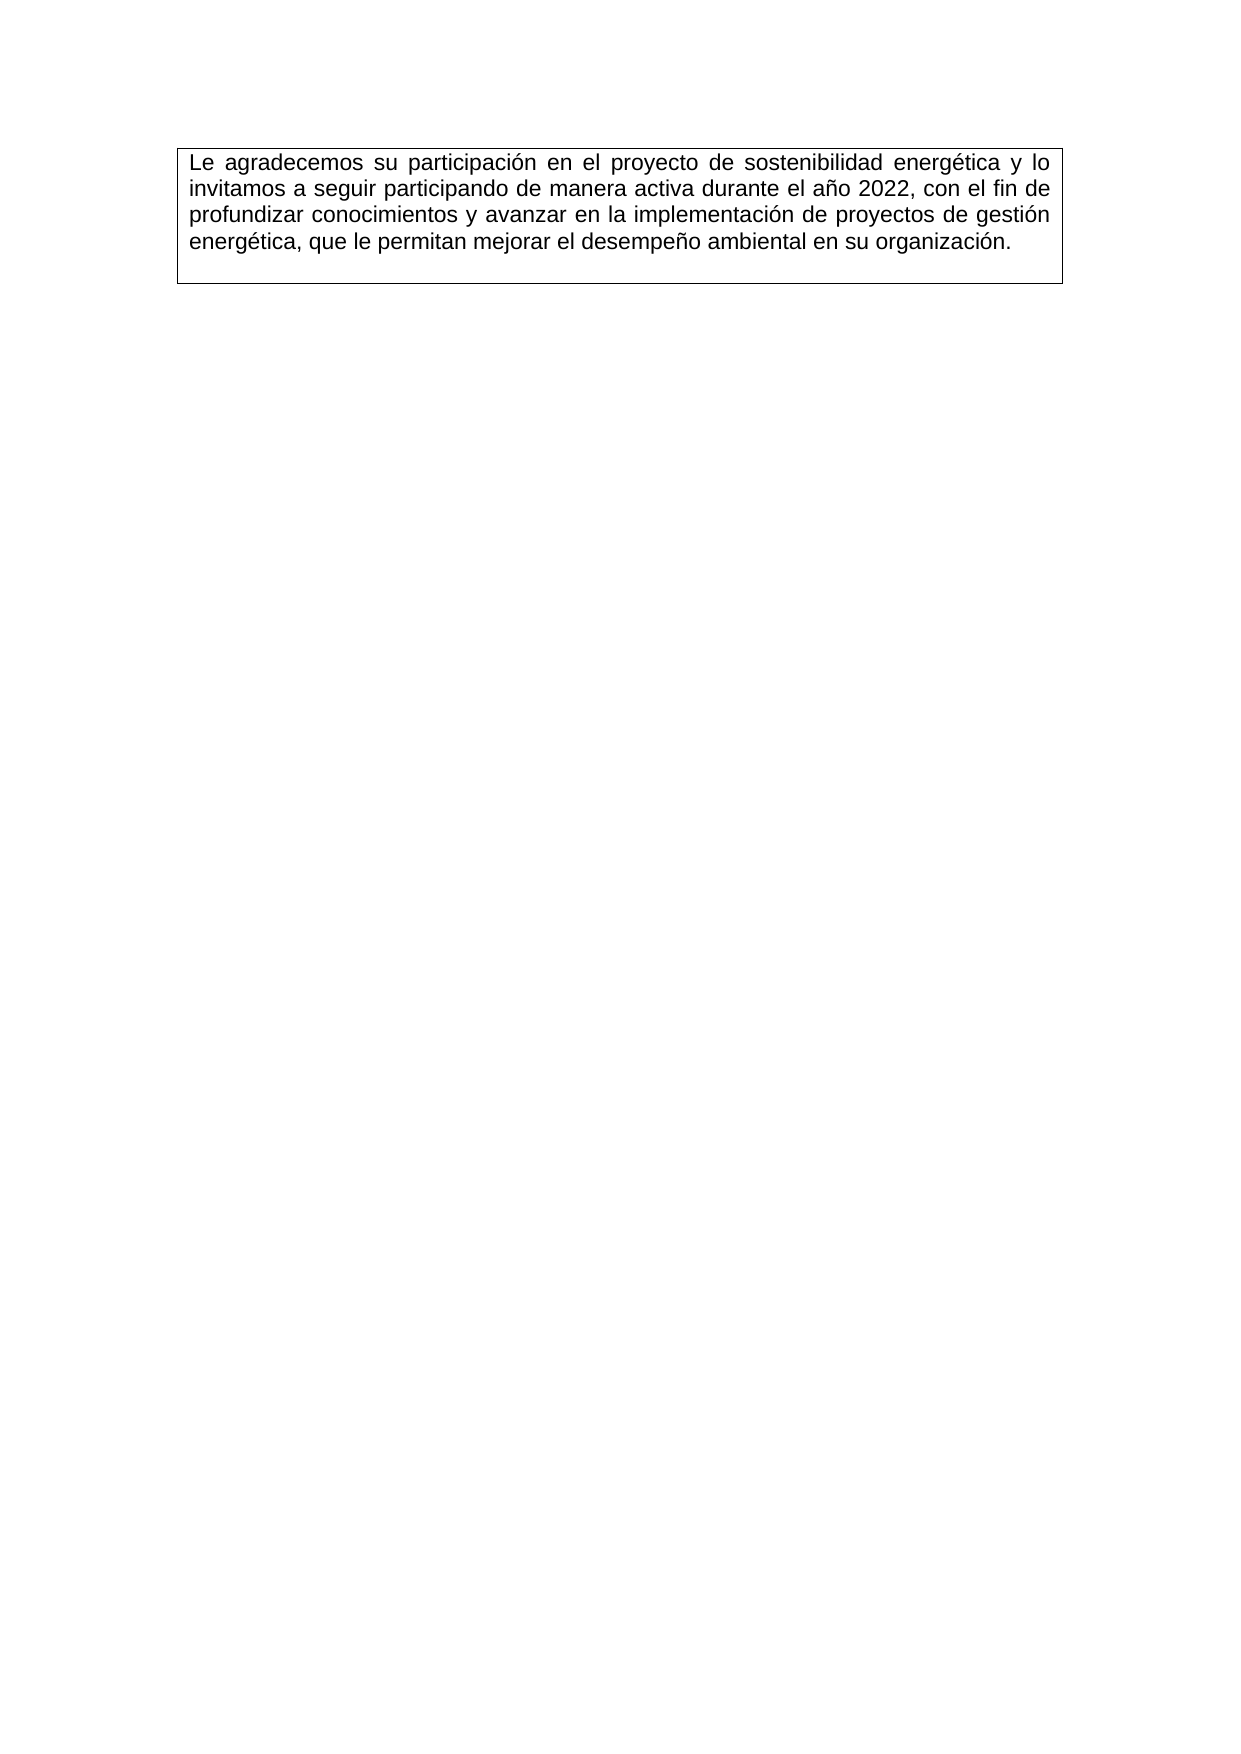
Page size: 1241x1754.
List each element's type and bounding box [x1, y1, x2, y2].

table_cell [178, 149, 1062, 283]
